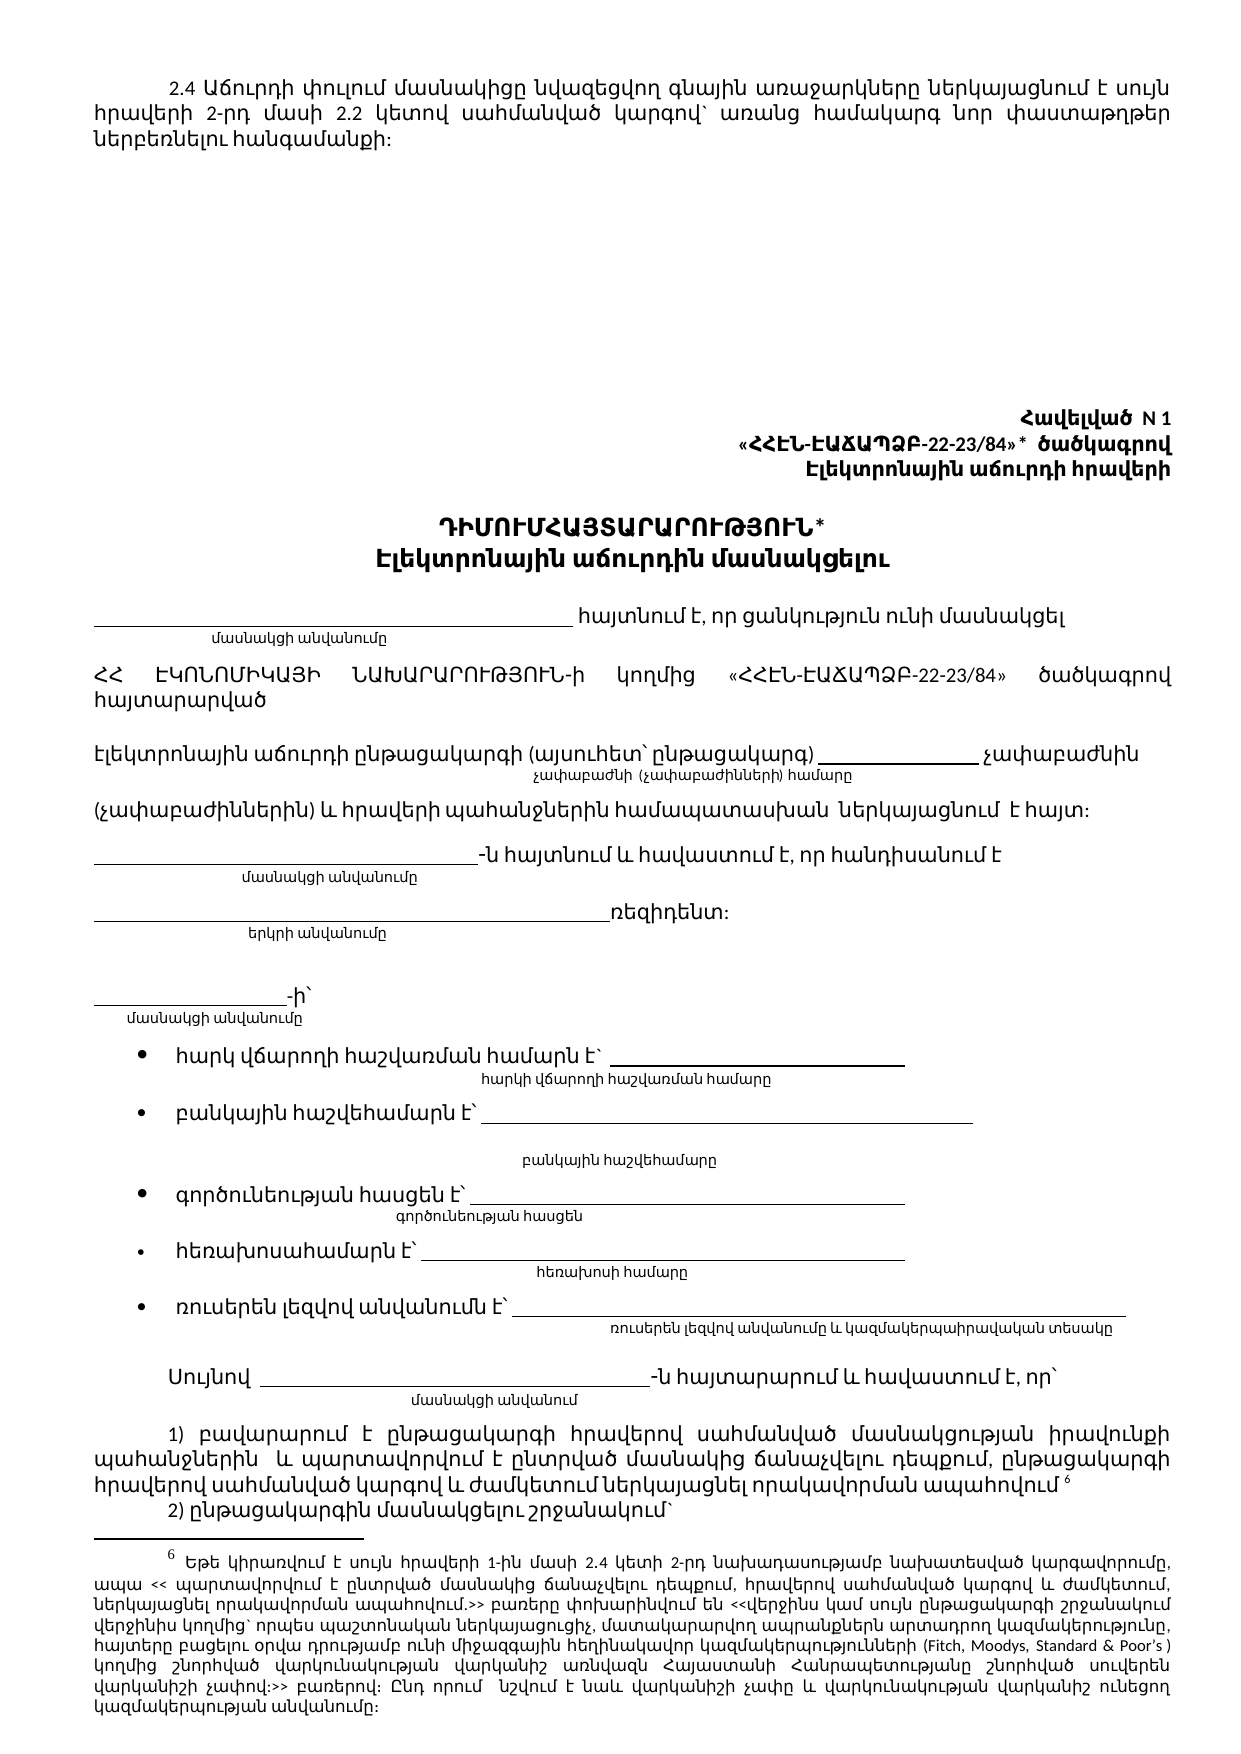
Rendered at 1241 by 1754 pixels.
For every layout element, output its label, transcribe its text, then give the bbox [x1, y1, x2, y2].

text մասնակցի անվանումը [94, 1009, 1171, 1039]
text 2.4 Աճուրդի փուլում մասնակիցը նվազեցվող գնային առաջարկները ներկայացնում է սույն հրավերի 2-րդ մասի 2.2 կետով սահմանված կարգով` առանց համակարգ նոր փաստաթղթեր ներբեռնելու հանգամանքի: [94, 75, 1171, 151]
text բանկային հաշվեհամարը [94, 1151, 1171, 1182]
text մասնակցի անվանումը [94, 629, 1171, 660]
text ՀՀ ԷԿՈՆՈՄԻԿԱՅԻ ՆԱԽԱՐԱՐՈՒԹՅՈՒՆ-ի կողմից «ՀՀԷՆ-ԷԱՃԱՊՁԲ-22-23/84» ծածկագրով հայտարարված [94, 660, 1171, 713]
text -ն հայտնում և հավաստում է, որ հանդիսանում է [94, 838, 1171, 868]
text Հավելված N 1 [94, 405, 1171, 431]
text «ՀՀԷՆ-ԷԱՃԱՊՁԲ-22-23/84»* ծածկագրով [94, 431, 1171, 456]
text երկրի անվանումը [94, 924, 1171, 955]
list հարկ վճարողի հաշվառման համարն է` [138, 1039, 1171, 1070]
text ռեզիդենտ: [94, 899, 1171, 924]
text Էլեկտրոնային աճուրդի հրավերի [94, 456, 1171, 482]
text հայտնում է, որ ցանկություն ունի մասնակցել [94, 604, 1171, 629]
text ռուսերեն լեզվով անվանումը և կազմակերպաիրավական տեսակը [536, 1319, 1171, 1350]
list հեռախոսահամարն է՝ [138, 1238, 1171, 1263]
list բանկային հաշվեհամարն է՝ [138, 1101, 1171, 1151]
text հեռախոսի համարը [462, 1263, 1171, 1294]
list ռուսերեն լեզվով անվանումն է՝ [138, 1294, 1171, 1319]
text մասնակցի անվանում [94, 1391, 1171, 1421]
text հարկի վճարողի հաշվառման համարը [94, 1070, 1171, 1101]
text (չափաբաժիններին) և հրավերի պահանջներին համապատասխան ներկայացնում է հայտ: [94, 797, 1171, 822]
text 2) ընթացակարգին մասնակցելու շրջանակում` [94, 1497, 1171, 1523]
text ԴԻՄՈՒՄՀԱՅՏԱՐԱՐՈՒԹՅՈՒՆ* [94, 512, 1171, 543]
text գործունեության հասցեն [94, 1207, 1171, 1238]
subtitle Էլեկտրոնային աճուրդին մասնակցելու [94, 543, 1171, 573]
text մասնակցի անվանումը [94, 868, 1171, 899]
text -ի՝ [94, 983, 1171, 1009]
text էլեկտրոնային աճուրդի ընթացակարգի (այսուհետ՝ ընթացակարգ) չափաբաժնին [94, 741, 1171, 767]
text 1) բավարարում է ընթացակարգի հրավերով սահմանված մասնակցության իրավունքի պահանջներին և պարտավորվում է ընտրված մասնակից ճանաչվելու դեպքում, ընթացակարգի հրավերով սահմանված կարգով և ժամկետում ներկայացնել որակավորման ապահովում [94, 1421, 1171, 1497]
text Սույնով -ն հայտարարում և հավաստում է, որ՝ [94, 1360, 1171, 1391]
text չափաբաժնի (չափաբաժինների) համարը [94, 767, 1171, 797]
list գործունեության հասցեն է՝ [138, 1182, 1171, 1207]
